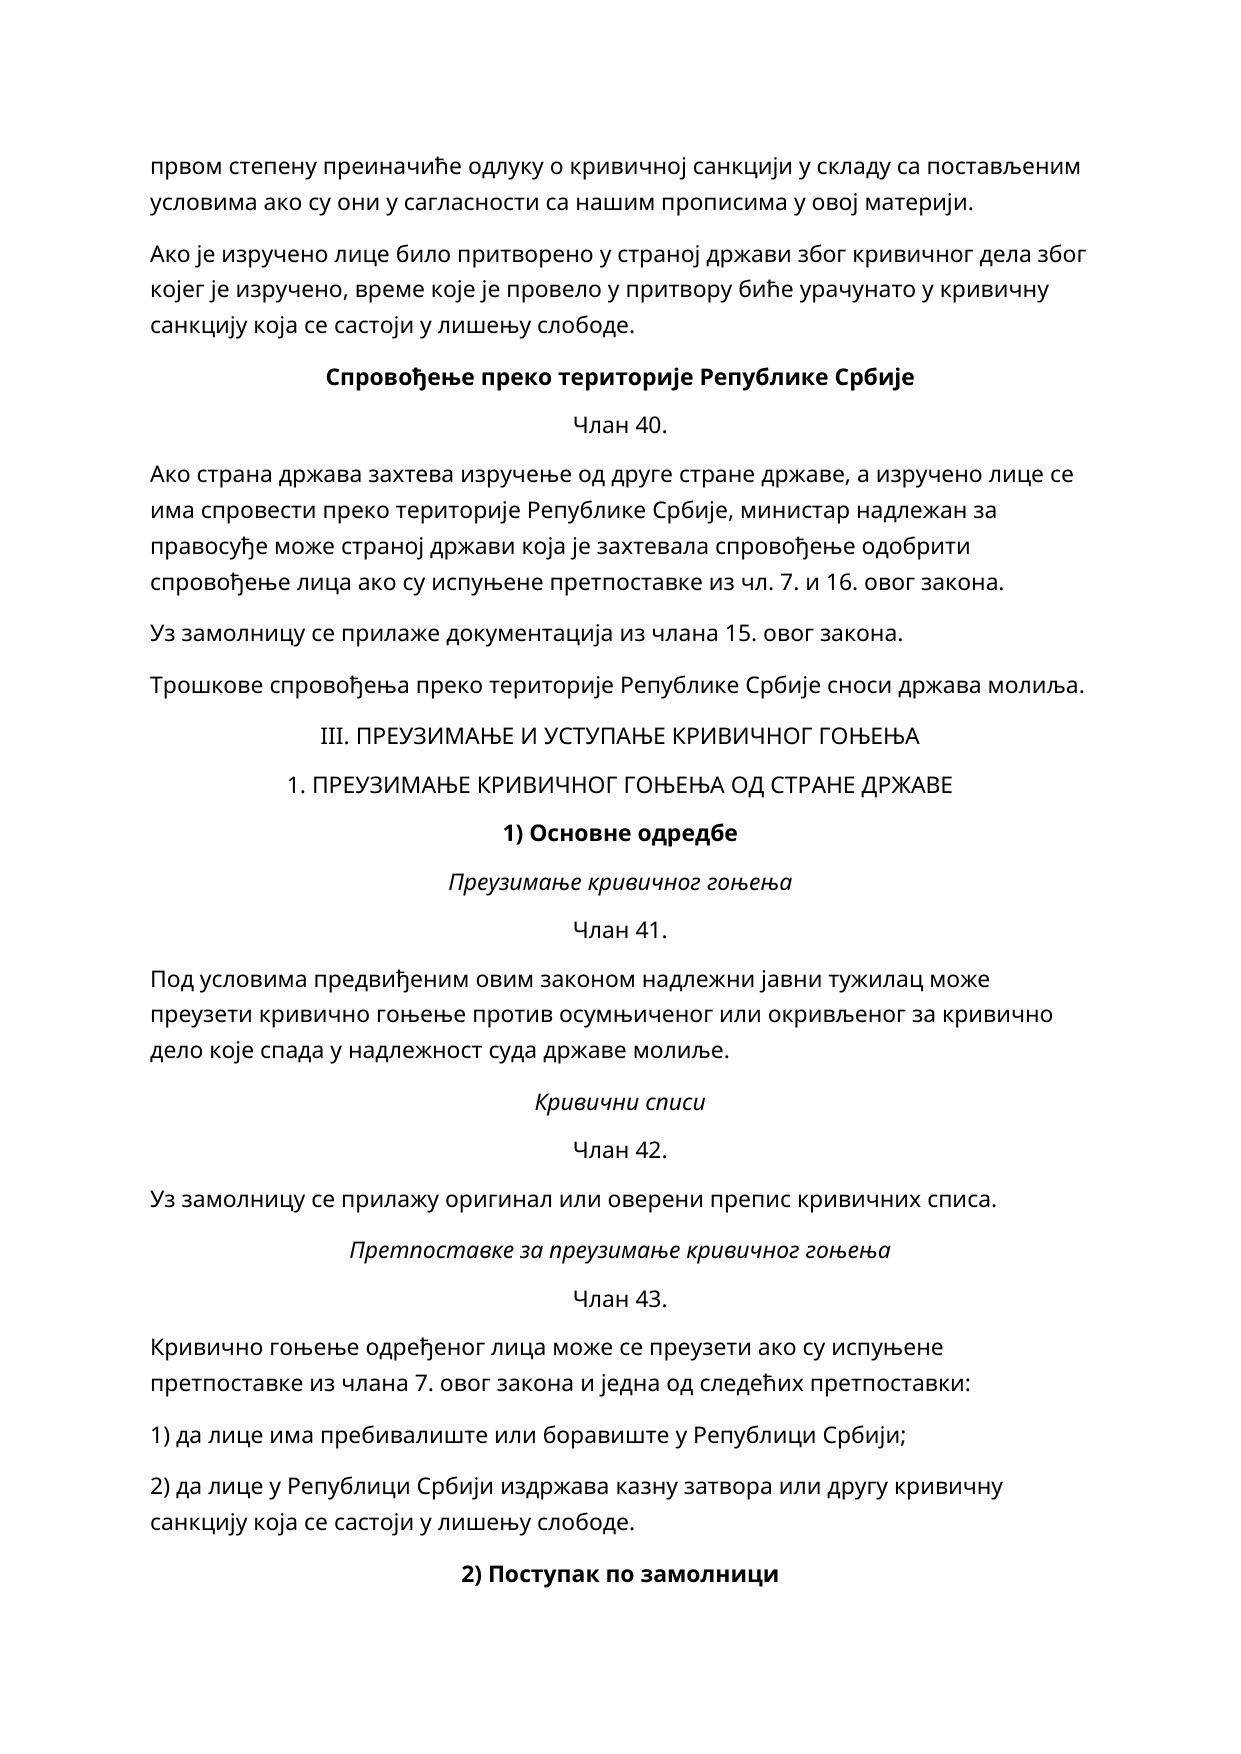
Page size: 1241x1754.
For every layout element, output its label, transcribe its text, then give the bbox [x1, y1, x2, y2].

text Трошкове спровођења преко територије Републике Србије сноси држава молиља. [150, 669, 1090, 700]
text 2) да лице у Републици Србији издржава казну затвора или другу кривичну санкцију која се састоји у лишењу слободе. [150, 1470, 1090, 1537]
text III. ПРЕУЗИМАЊЕ И УСТУПАЊЕ КРИВИЧНОГ ГОЊЕЊА [150, 720, 1090, 752]
text Ако страна држава захтева изручење од друге стране државе, а изручено лице се има спровести преко територије Републике Србије, министар надлежан за правосуђе може страној држави која је захтевала спровођење одобрити спровођење лица ако су испуњене претпоставке из чл. 7. и 16. овог закона. [150, 458, 1090, 597]
text 2) Поступак по замолници [150, 1558, 1090, 1589]
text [150, 150, 1090, 217]
text 1. ПРЕУЗИМАЊЕ КРИВИЧНОГ ГОЊЕЊА ОД СТРАНЕ ДРЖАВЕ [150, 769, 1090, 800]
text Спровођење преко територије Републике Србије [150, 361, 1090, 392]
text Преузимање кривичног гоњења [150, 866, 1090, 897]
text Члан 43. [150, 1283, 1090, 1314]
text Кривични списи [150, 1086, 1090, 1117]
text Члан 41. [150, 914, 1090, 945]
text Члан 42. [150, 1134, 1090, 1166]
text Под условима предвиђеним овим законом надлежни јавни тужилац може преузети кривично гоњење против осумњиченог или окривљеног за кривично дело које спада у надлежност суда државе молиље. [150, 962, 1090, 1066]
text 1) Основне одредбе [150, 817, 1090, 848]
text Уз замолницу се прилажу оригинал или оверени препис кривичних списа. [150, 1183, 1090, 1214]
text Кривично гоњење одређеног лица може се преузети ако су испуњене претпоставке из члана 7. овог закона и једна од следећих претпоставки: [150, 1331, 1090, 1398]
text 1) да лице има пребивалиште или боравиште у Републици Србији; [150, 1419, 1090, 1450]
text Члан 40. [150, 409, 1090, 441]
text Уз замолницу се прилаже документација из члана 15. овог закона. [150, 617, 1090, 648]
text Ако је изручено лице било притворено у страној држави због кривичног дела због којег је изручено, време које је провело у притвору биће урачунато у кривичну санкцију која се састоји у лишењу слободе. [150, 237, 1090, 341]
text Претпоставке за преузимање кривичног гоњења [150, 1234, 1090, 1266]
